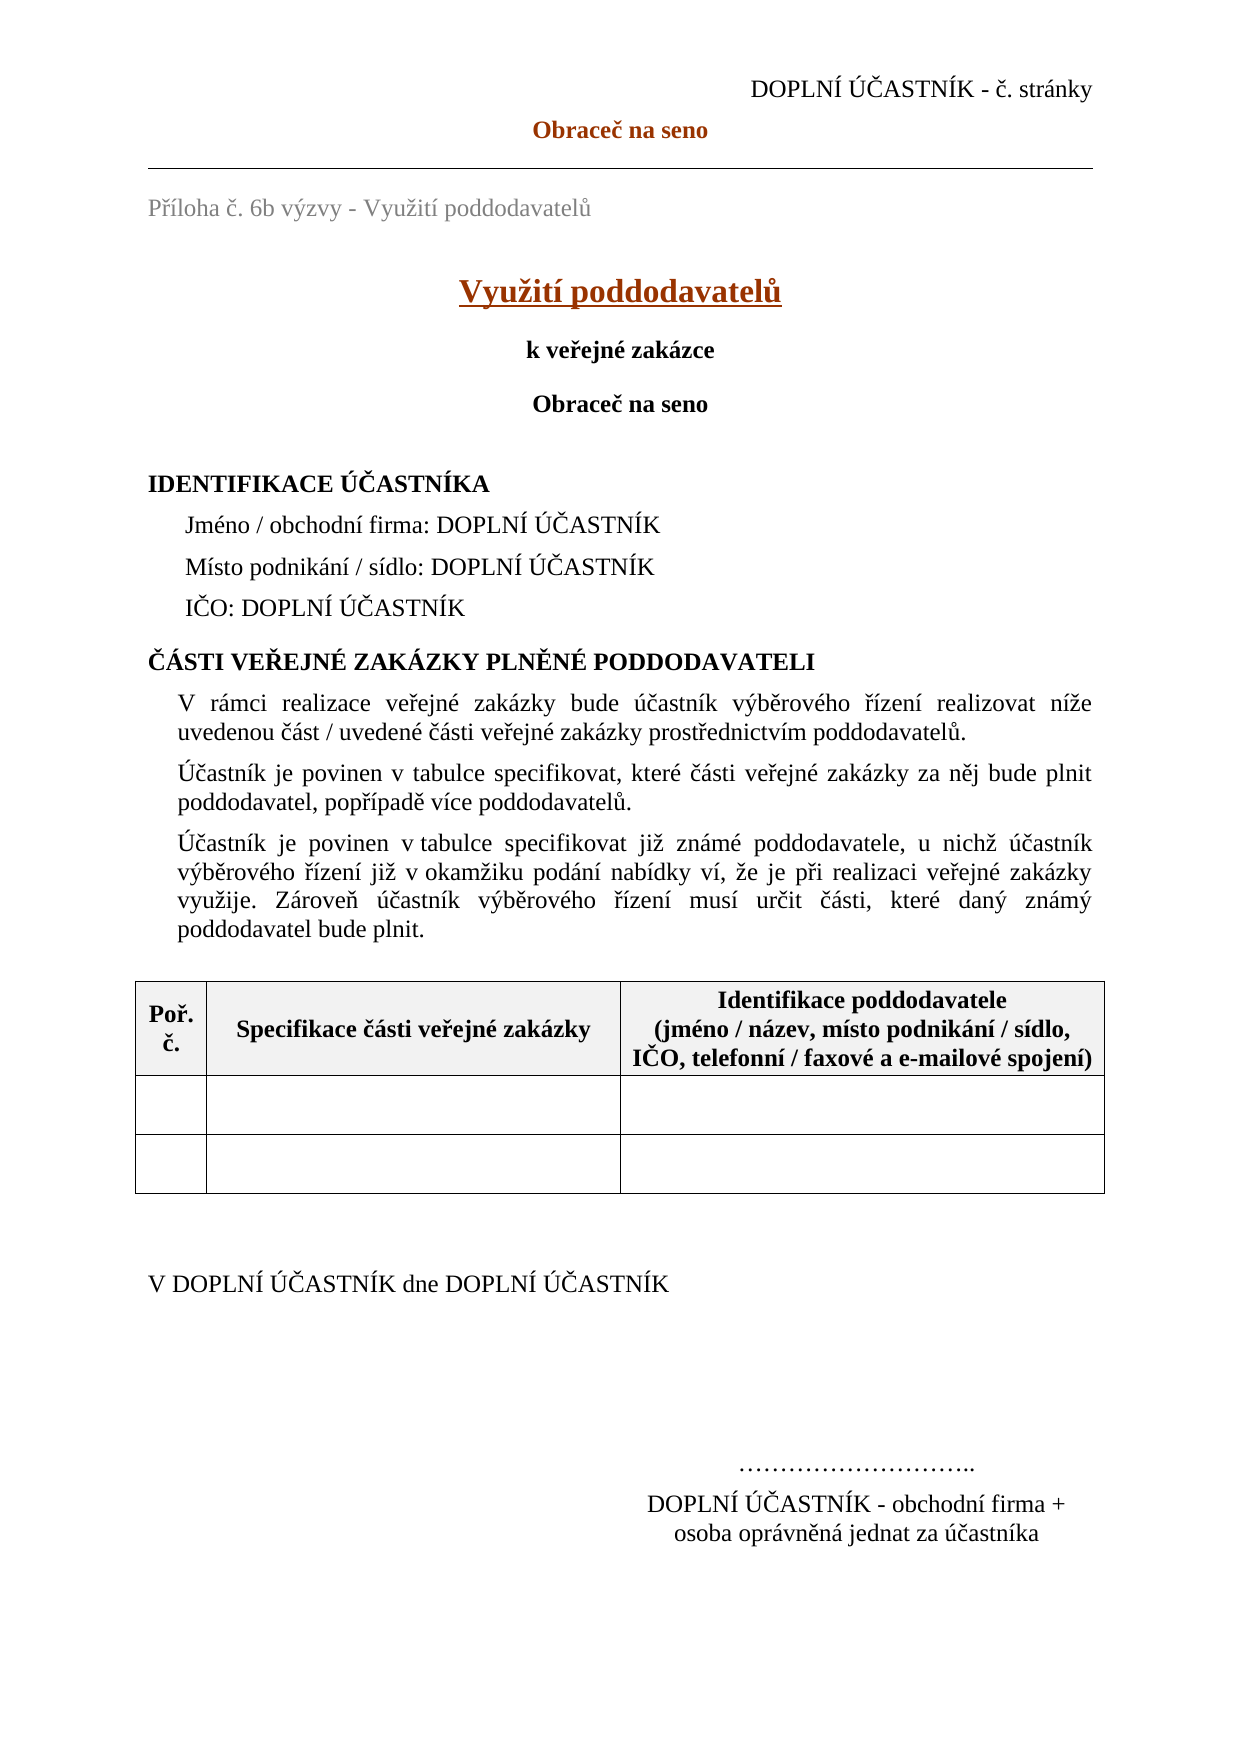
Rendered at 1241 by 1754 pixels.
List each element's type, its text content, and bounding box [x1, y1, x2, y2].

text Části Veřejné zakázky plněné poddodavateli [148, 647, 1093, 676]
table_cell [207, 1135, 620, 1193]
table_header Poř. č. [136, 982, 206, 1075]
text k veřejné zakázce [148, 335, 1093, 364]
text Účastník je povinen v tabulce specifikovat již známé poddodavatele, u nichž účastník výběrového řízení již v okamžiku podání nabídky ví, že je při realizaci veřejné zakázky využije. Zároveň účastník výběrového řízení musí určit části, které daný známý poddodavatel bude plnit. [177, 828, 1093, 943]
text Identifikace účastníka [148, 469, 1093, 498]
table_cell [136, 1076, 206, 1134]
table_header Identifikace poddodavatele (jméno / název, místo podnikání / sídlo, IČO, telefonní / faxové a e-mailové spojení) [621, 982, 1104, 1075]
text IČO: DOPLNÍ ÚČASTNÍK [185, 593, 1093, 622]
text Místo podnikání / sídlo: DOPLNÍ ÚČASTNÍK [185, 552, 1093, 581]
text Využití poddodavatelů [148, 272, 1093, 310]
text V DOPLNÍ ÚČASTNÍK dne DOPLNÍ ÚČASTNÍK [148, 1269, 1093, 1298]
table_cell [621, 1076, 1104, 1134]
text V rámci realizace veřejné zakázky bude účastník výběrového řízení realizovat níže uvedenou část / uvedené části veřejné zakázky prostřednictvím poddodavatelů. [177, 688, 1093, 746]
table_header Specifikace části veřejné zakázky [207, 982, 620, 1075]
text Obraceč na seno [148, 389, 1093, 417]
text Jméno / obchodní firma: DOPLNÍ ÚČASTNÍK [185, 511, 1093, 539]
text ……………………….. [620, 1448, 1093, 1477]
text Účastník je povinen v tabulce specifikovat, které části veřejné zakázky za něj bude plnit poddodavatel, popřípadě více poddodavatelů. [177, 758, 1093, 816]
table_cell [136, 1135, 206, 1193]
table_cell [621, 1135, 1104, 1193]
table_cell [207, 1076, 620, 1134]
text DOPLNÍ ÚČASTNÍK - obchodní firma + osoba oprávněná jednat za účastníka [620, 1489, 1093, 1547]
